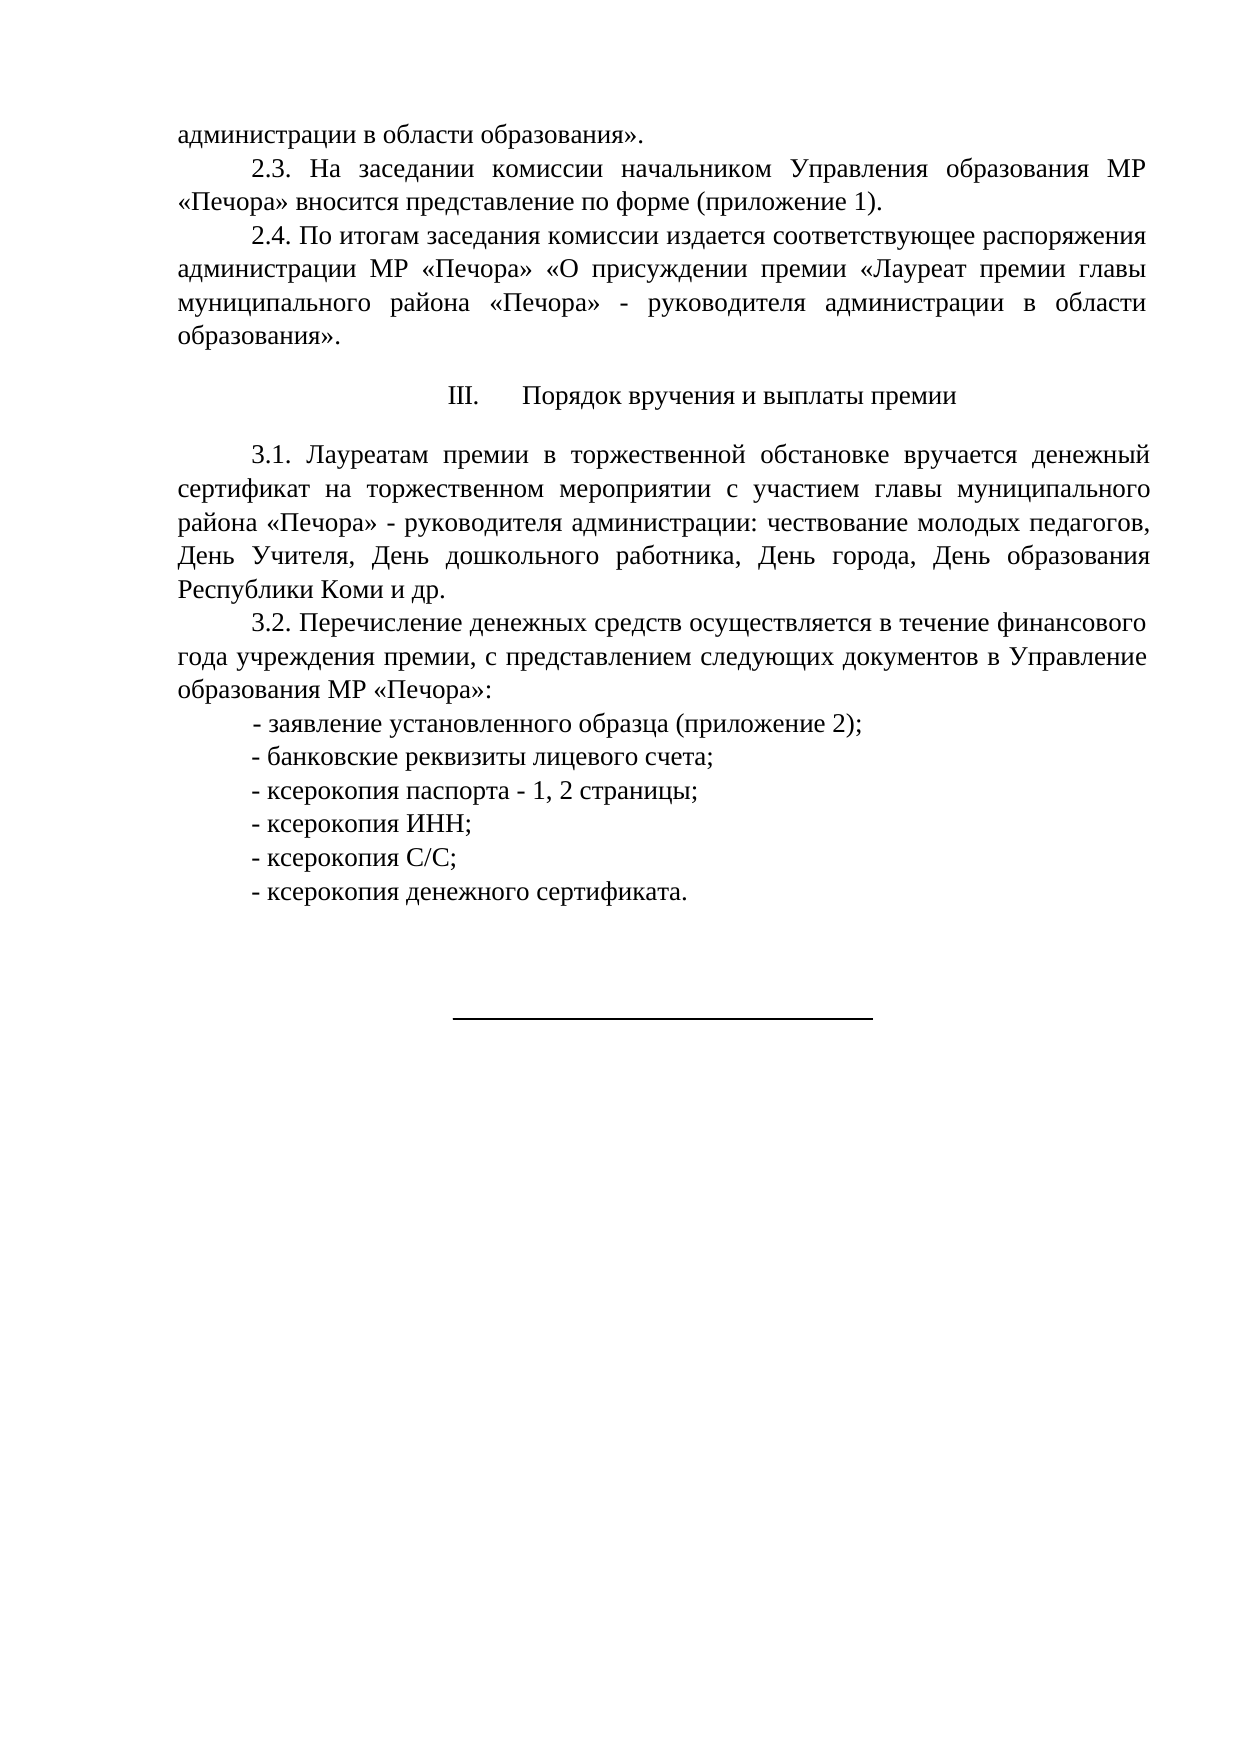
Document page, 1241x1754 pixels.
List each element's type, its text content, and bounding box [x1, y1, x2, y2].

text 2.3. На заседании комиссии начальником Управления образования МР «Печора» вносится представление по форме (приложение 1). [177, 152, 1147, 216]
text 2.4. По итогам заседания комиссии издается соответствующее распоряжения администрации МР «Печора» «О присуждении премии «Лауреат премии главы муниципального района «Печора» - руководителя администрации в области образования». [177, 219, 1147, 351]
text 3.2. Перечисление денежных средств осуществляется в течение финансового года учреждения премии, с представлением следующих документов в Управление образования МР «Печора»: [177, 606, 1148, 704]
text - банковские реквизиты лицевого счета; [177, 740, 1148, 772]
text - ксерокопия С/С; [177, 841, 1148, 872]
text - заявление установленного образца (приложение 2); [177, 707, 1148, 738]
text - ксерокопия паспорта - 1, 2 страницы; [177, 774, 1148, 805]
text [177, 118, 1149, 149]
text 3.1. Лауреатам премии в торжественной обстановке вручается денежный сертификат на торжественном мероприятии с участием главы муниципального района «Печора» - руководителя администрации: чествование молодых педагогов, День Учителя, День дошкольного работника, День города, День образования Республики Коми и др. [177, 438, 1152, 604]
text - ксерокопия ИНН; [177, 807, 1148, 839]
text - ксерокопия денежного сертификата. [177, 874, 1148, 906]
text _______________________________ [177, 994, 1148, 1022]
text ӀӀӀ. Порядок вручения и выплаты премии [253, 381, 1152, 410]
